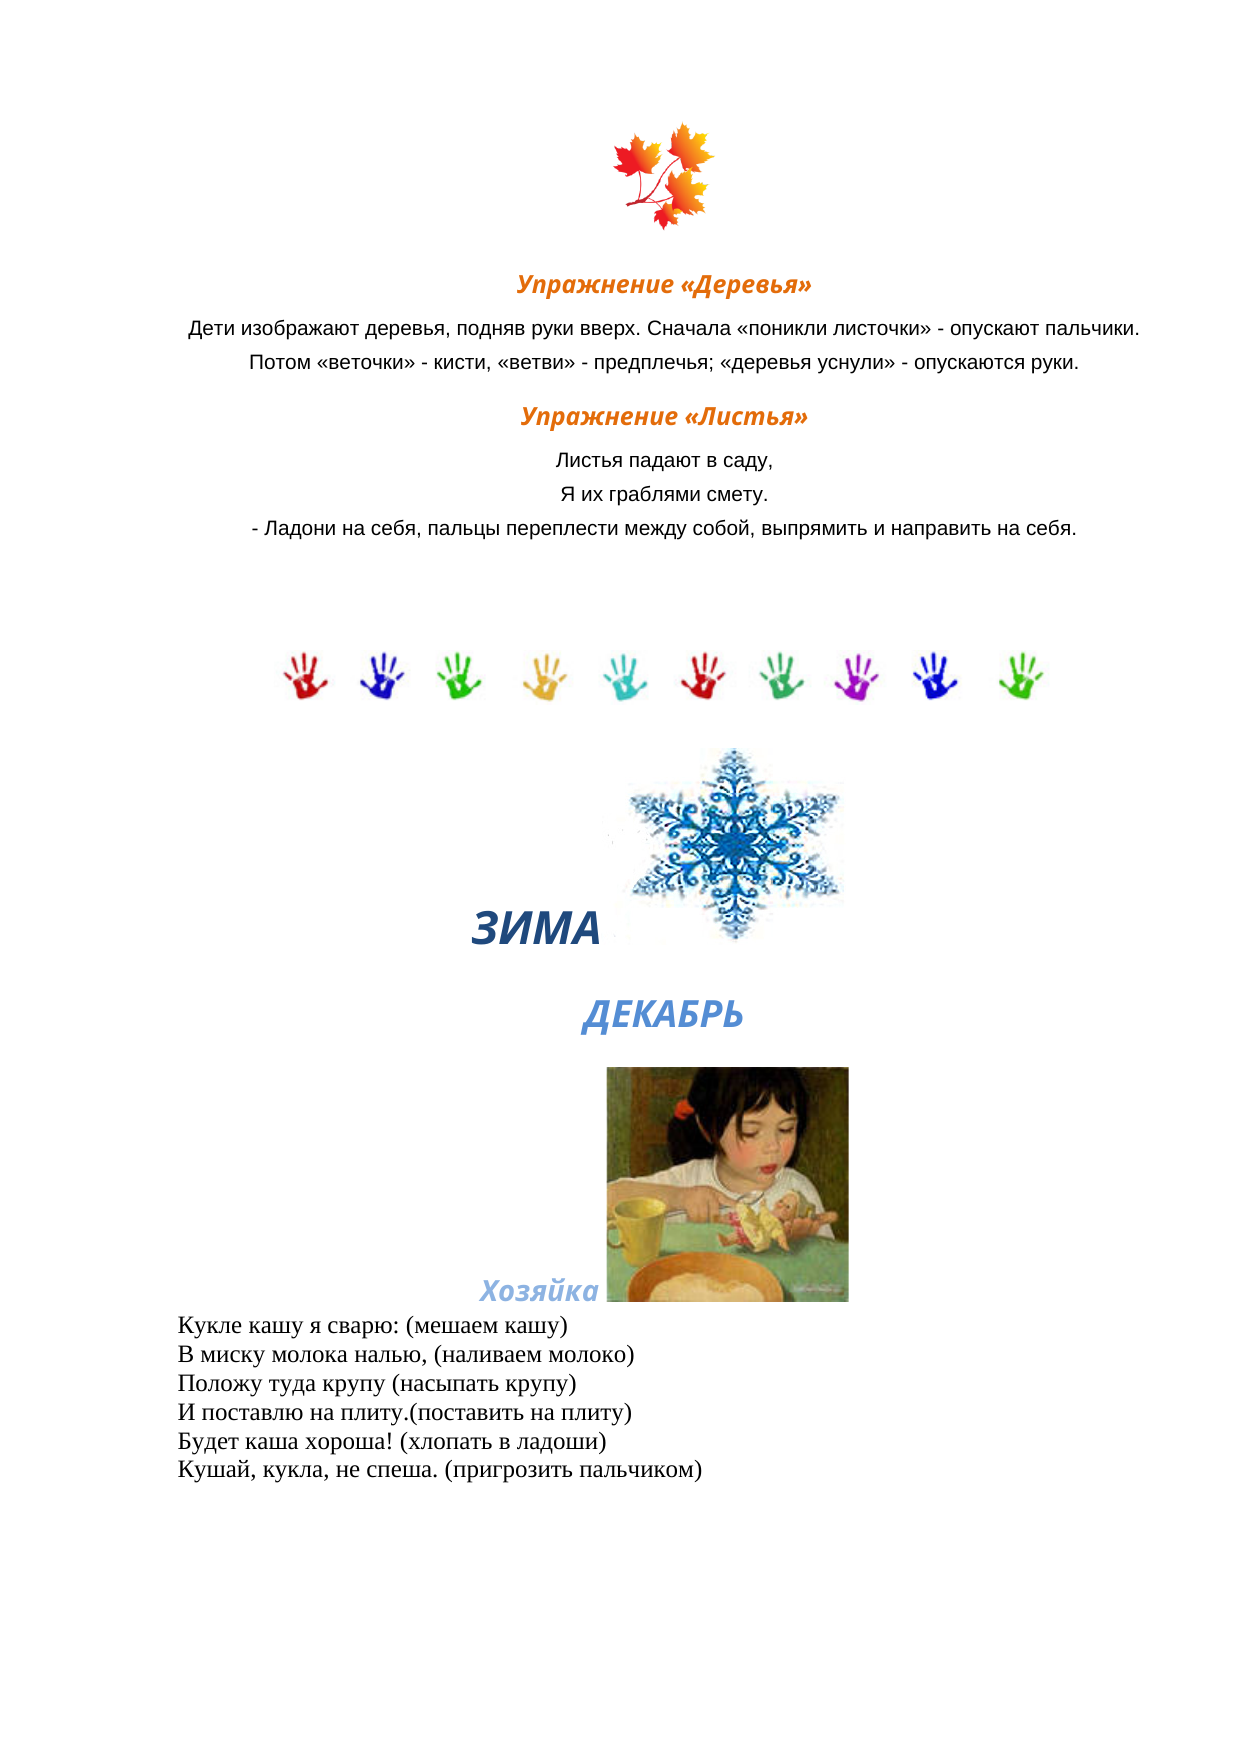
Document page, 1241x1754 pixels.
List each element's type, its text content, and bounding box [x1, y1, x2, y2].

text Дети изображают деревья, подняв руки вверх. Сначала «поникли листочки» - опускают пальчики. Потом «веточки» - кисти, «ветви» - предплечья; «деревья уснули» - опускаются руки. [177, 316, 1152, 373]
picture [273, 650, 1055, 705]
text Кукле кашу я сварю: (мешаем кашу) В миску молока налью, (наливаем молоко) Положу туда крупу (насыпать крупу) И поставлю на плиту.(поставить на плиту) Будет каша хороша! (хлопать в ладоши) Кушай, кукла, не спеша. (пригрозить пальчиком) [177, 1310, 1152, 1483]
text ЗИМА [177, 734, 1152, 958]
picture [608, 118, 720, 233]
text Упражнение «Деревья» [177, 266, 1152, 300]
picture [606, 1067, 849, 1302]
text Листья падают в саду, Я их граблями смету. - Ладони на себя, пальцы переплести между собой, выпрямить и направить на себя. [177, 448, 1152, 539]
text Хозяйка [177, 1067, 1152, 1310]
text Упражнение «Листья» [177, 399, 1152, 433]
picture [601, 733, 859, 945]
text ДЕКАБРЬ [177, 987, 1152, 1038]
